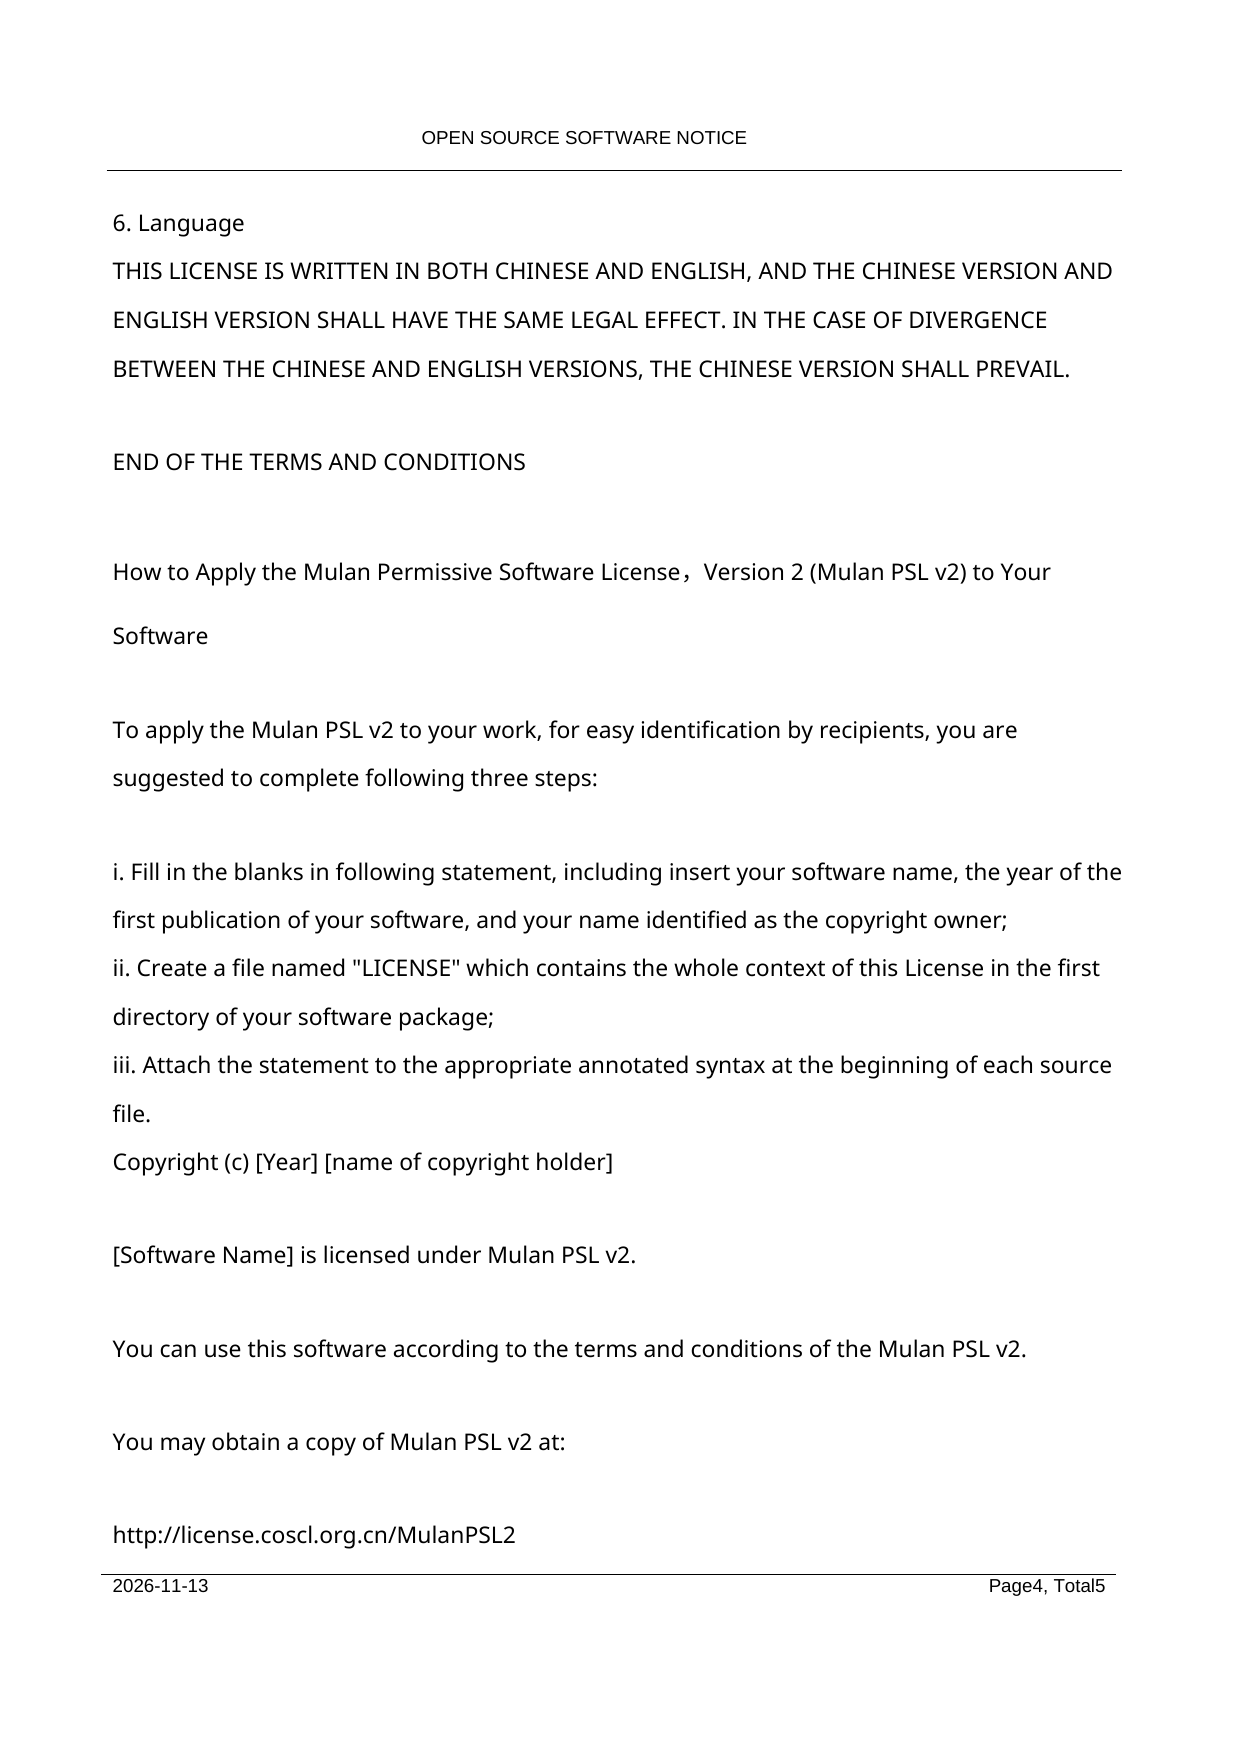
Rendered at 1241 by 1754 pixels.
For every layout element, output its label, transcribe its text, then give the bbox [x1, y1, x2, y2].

text How to Apply the Mulan Permissive Software License，Version 2 (Mulan PSL v2) to Your Software [112, 538, 1128, 652]
text ii. Create a file named "LICENSE" which contains the whole context of this License in the first directory of your software package; [112, 952, 1128, 1033]
text iii. Attach the statement to the appropriate annotated syntax at the beginning of each source file. [112, 1049, 1128, 1130]
text THIS LICENSE IS WRITTEN IN BOTH CHINESE AND ENGLISH, AND THE CHINESE VERSION AND ENGLISH VERSION SHALL HAVE THE SAME LEGAL EFFECT. IN THE CASE OF DIVERGENCE BETWEEN THE CHINESE AND ENGLISH VERSIONS, THE CHINESE VERSION SHALL PREVAIL. [112, 254, 1128, 384]
text http://license.coscl.org.cn/MulanPSL2 [112, 1518, 1128, 1551]
text You can use this software according to the terms and conditions of the Mulan PSL v2. [112, 1332, 1128, 1364]
text To apply the Mulan PSL v2 to your work, for easy identification by recipients, you are suggested to complete following three steps: [112, 713, 1128, 794]
text Copyright (c) [Year] [name of copyright holder] [112, 1146, 1128, 1178]
text [Software Name] is licensed under Mulan PSL v2. [112, 1239, 1128, 1271]
text i. Fill in the blanks in following statement, including insert your software name, the year of the first publication of your software, and your name identified as the copyright owner; [112, 855, 1128, 936]
text END OF THE TERMS AND CONDITIONS [112, 445, 1128, 478]
text You may obtain a copy of Mulan PSL v2 at: [112, 1425, 1128, 1458]
text 6. Language [112, 206, 1128, 239]
